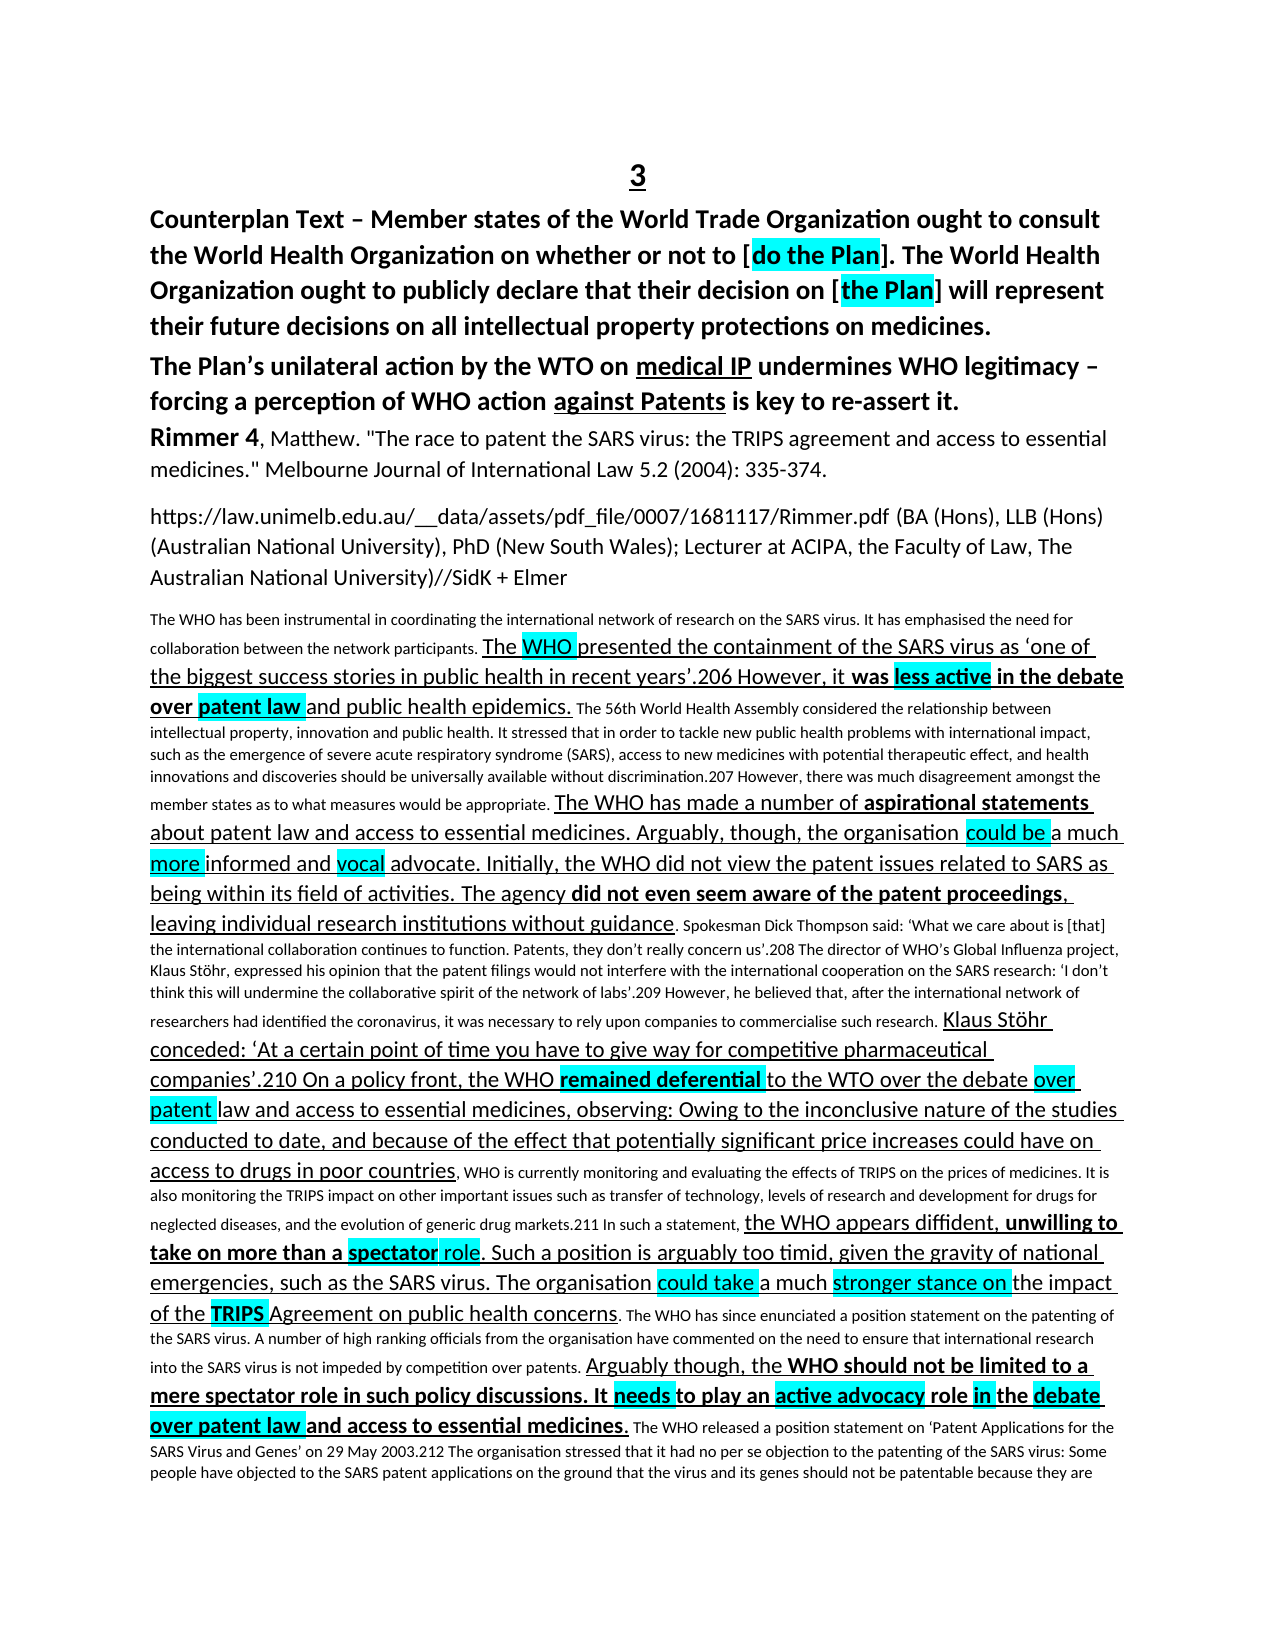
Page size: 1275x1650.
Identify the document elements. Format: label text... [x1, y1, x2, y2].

subtitle Counterplan Text – Member states of the World Trade Organization ought to consult the World Health Organization on whether or not to [do the Plan]. The World Health Organization ought to publicly declare that their decision on [the Plan] will represent their future decisions on all intellectual property protections on medicines. [150, 202, 1125, 342]
subtitle 3 [150, 154, 1125, 195]
subtitle The Plan’s unilateral action by the WTO on medical IP undermines WHO legitimacy – forcing a perception of WHO action against Patents is key to re-assert it. [150, 349, 1125, 418]
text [150, 609, 1125, 1483]
text Rimmer 4, Matthew. "The race to patent the SARS virus: the TRIPS agreement and access to essential medicines." Melbourne Journal of International Law 5.2 (2004): 335-374. [150, 420, 1125, 483]
text https://law.unimelb.edu.au/__data/assets/pdf_file/0007/1681117/Rimmer.pdf (BA (Hons), LLB (Hons) (Australian National University), PhD (New South Wales); Lecturer at ACIPA, the Faculty of Law, The Australian National University)//SidK + Elmer [150, 502, 1125, 591]
